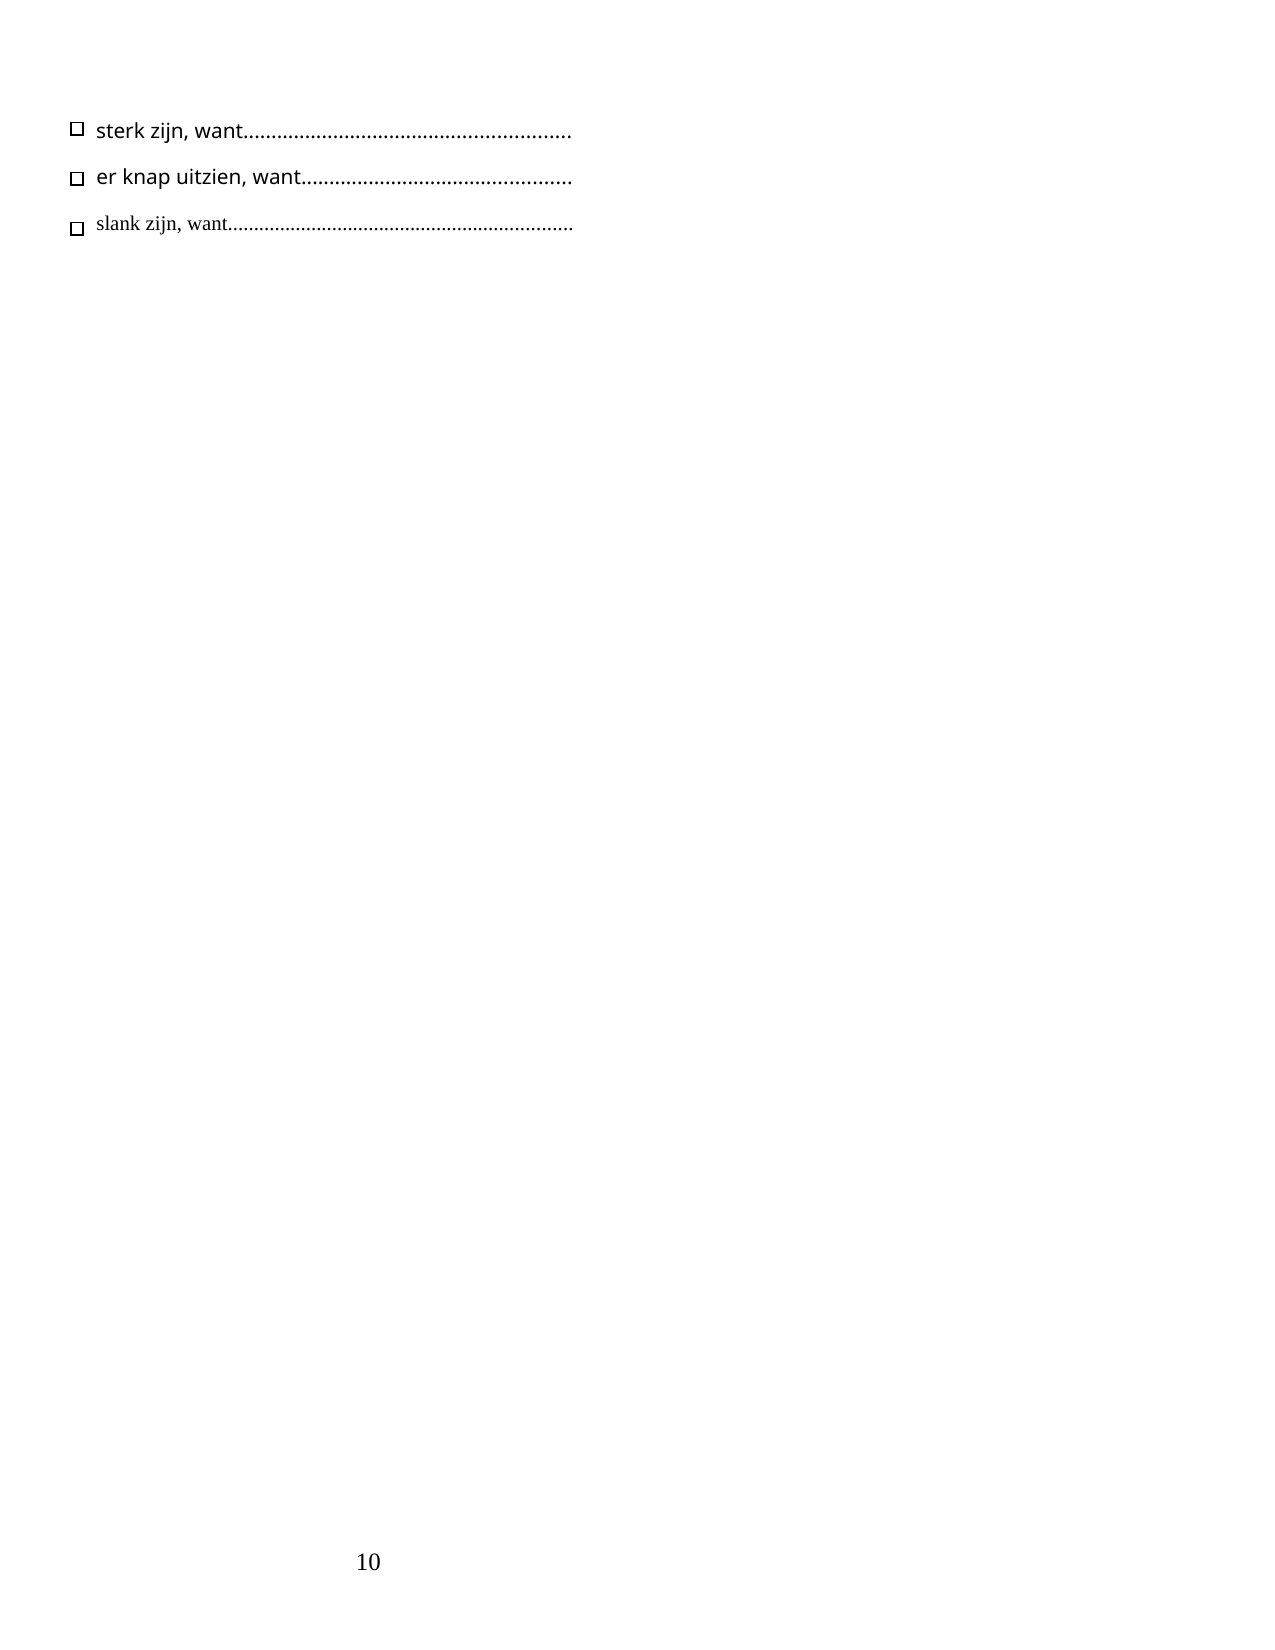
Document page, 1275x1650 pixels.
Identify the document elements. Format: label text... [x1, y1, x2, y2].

text sterk zijn, want [96, 102, 1097, 148]
text slank zijn, want [96, 193, 1097, 239]
text er knap uitzien, want [96, 148, 1097, 193]
